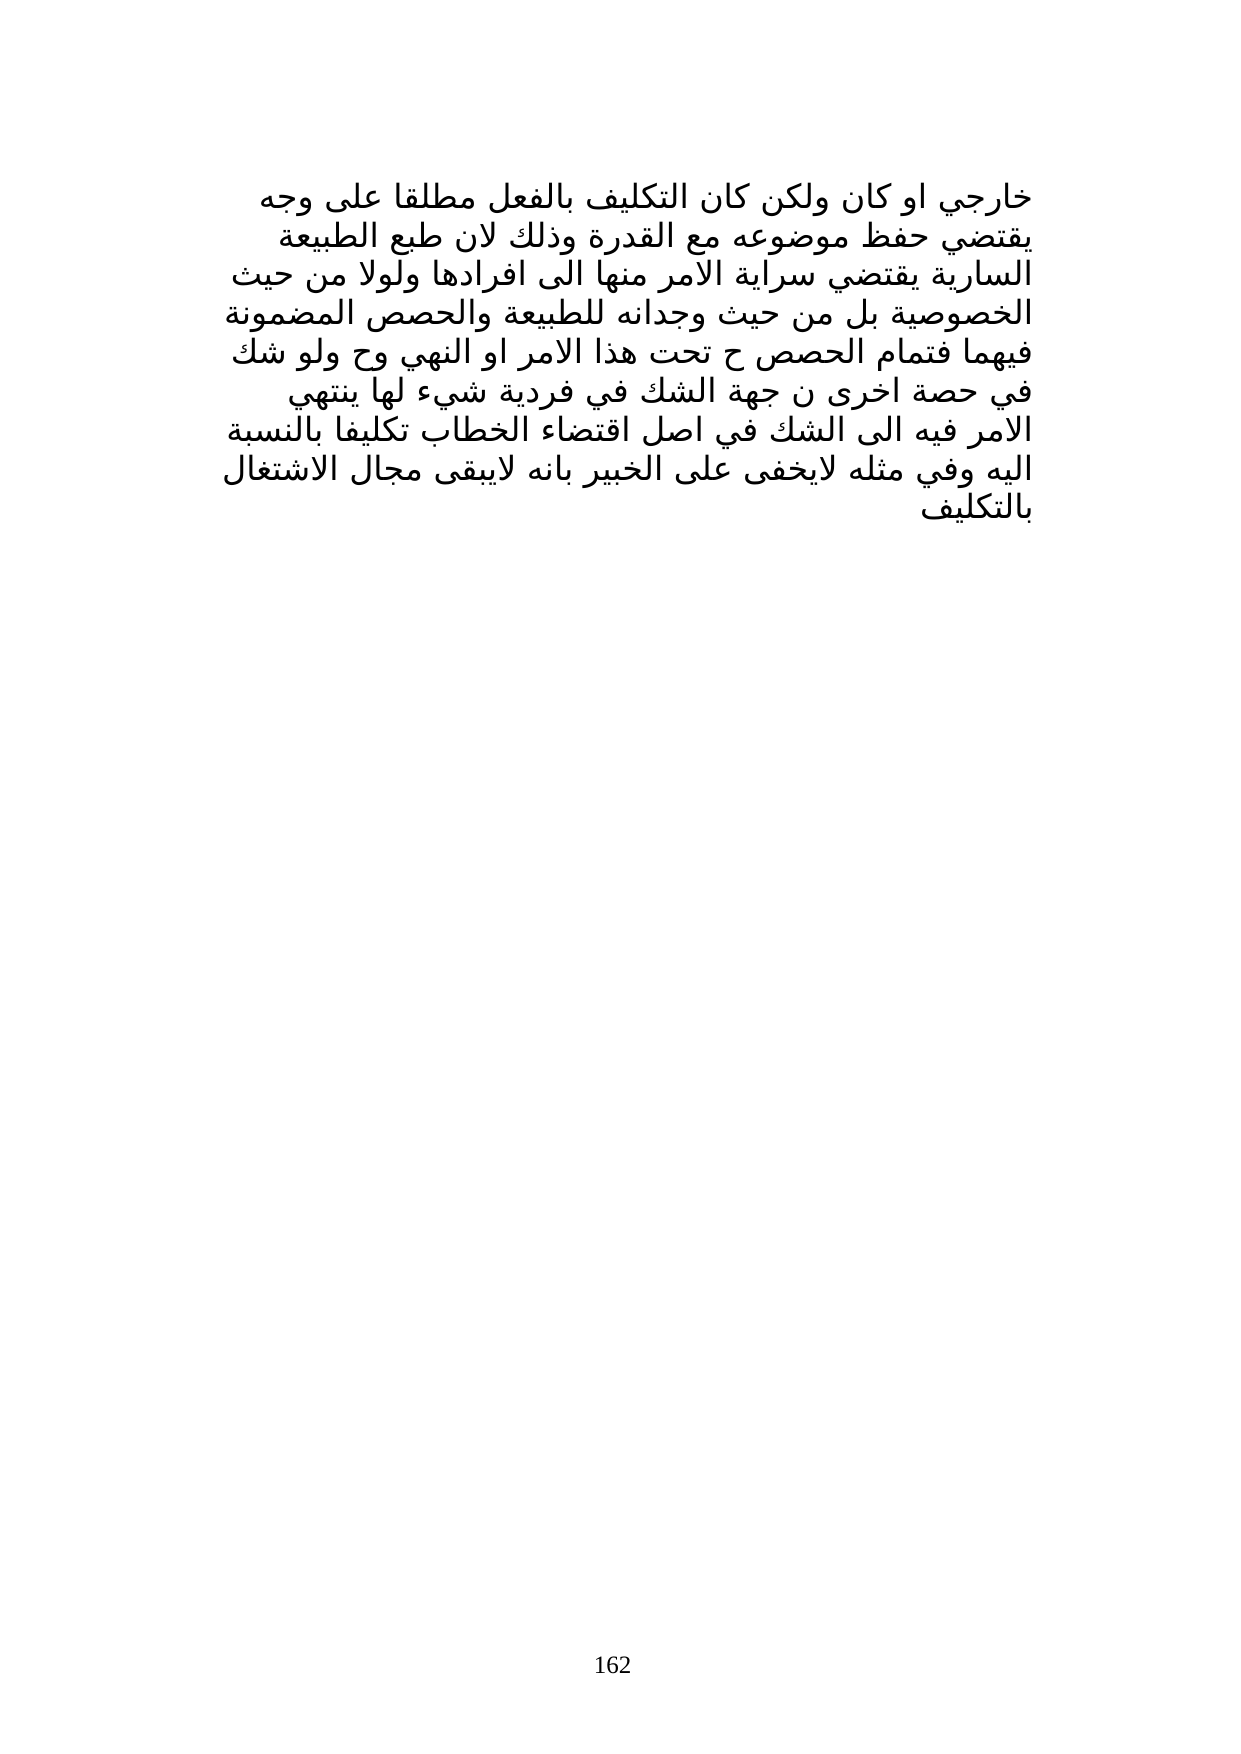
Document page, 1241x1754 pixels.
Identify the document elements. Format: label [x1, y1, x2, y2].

text [222, 177, 1033, 527]
